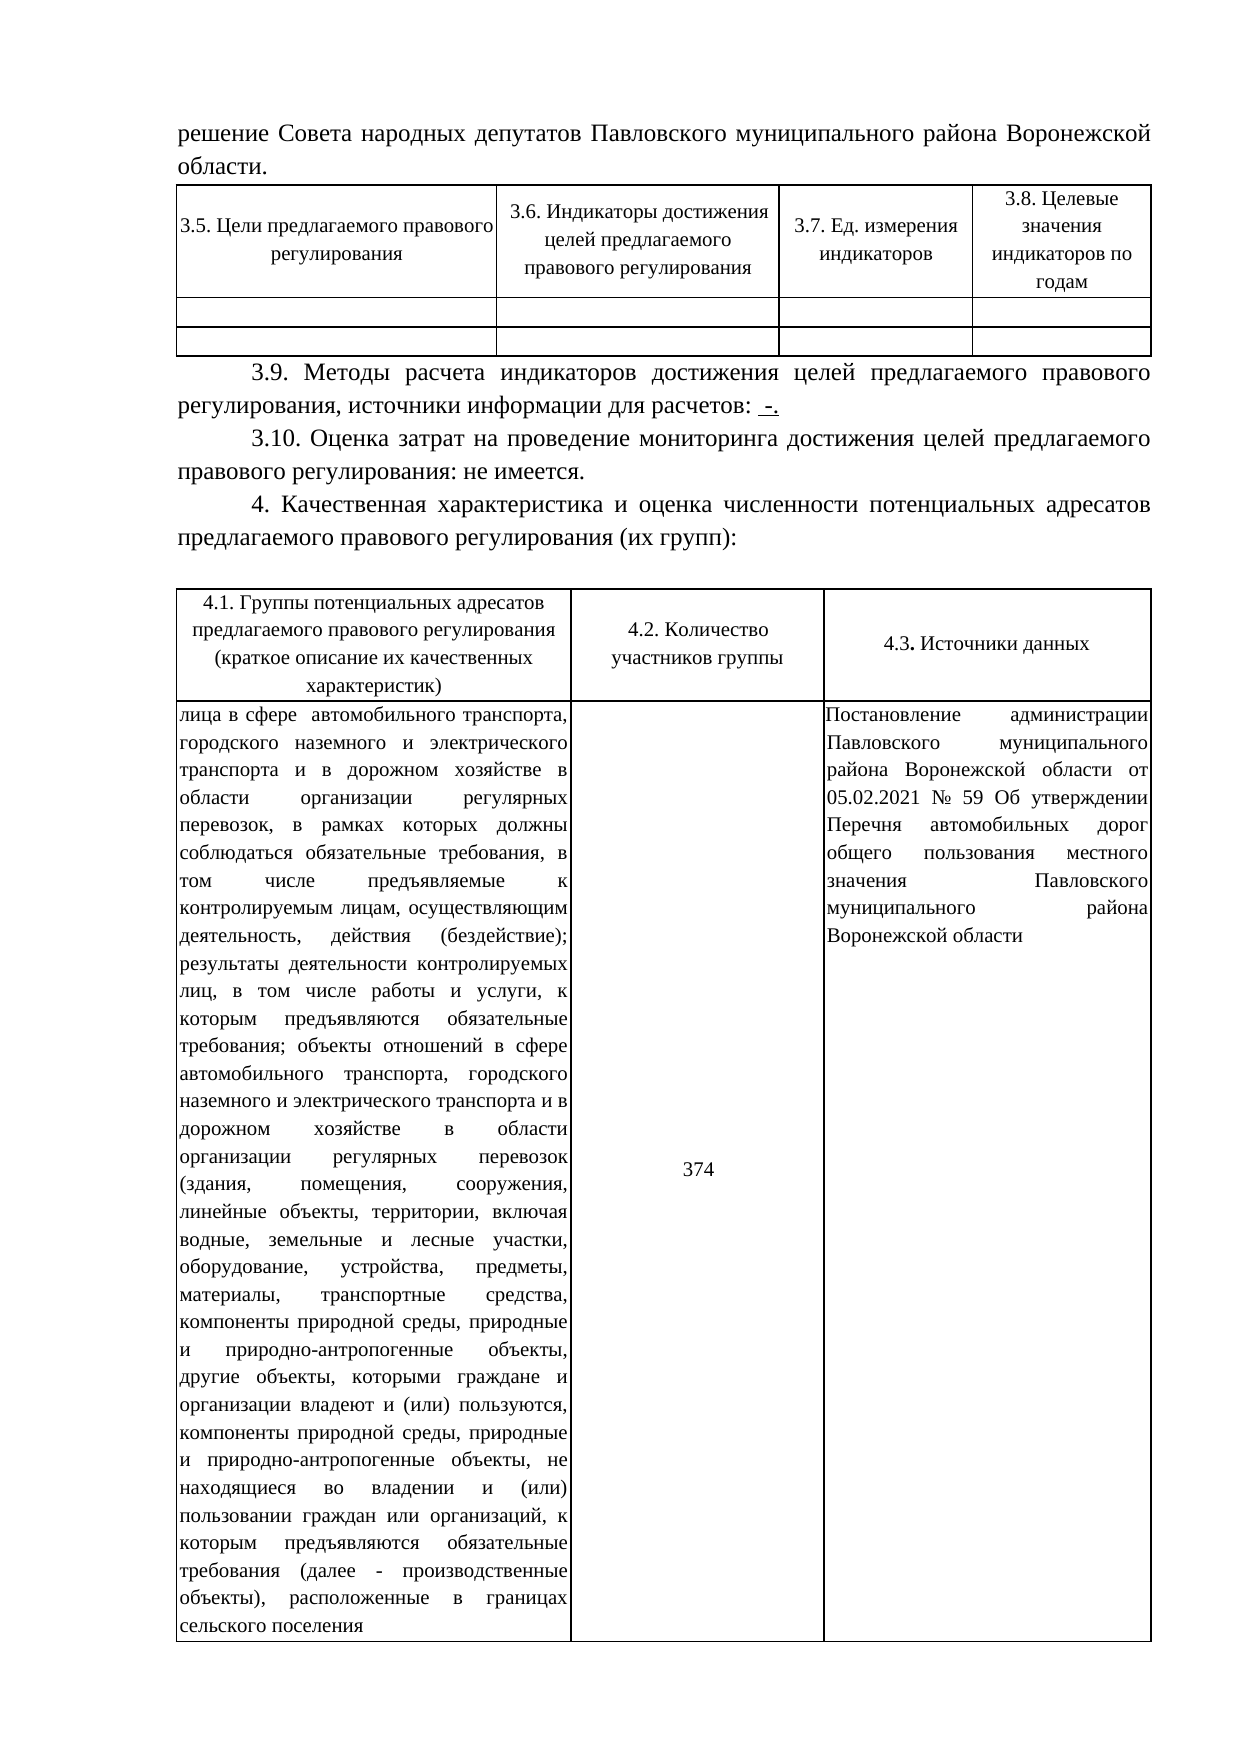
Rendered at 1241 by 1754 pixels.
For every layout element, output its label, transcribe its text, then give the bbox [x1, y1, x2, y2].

table_cell [780, 298, 972, 326]
table_cell [780, 328, 972, 355]
table_cell [177, 298, 496, 326]
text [177, 118, 1152, 180]
table_cell [177, 328, 496, 355]
table_header 4.1. Группы потенциальных адресатов предлагаемого правового регулирования (краткое описание их качественных характеристик) [177, 590, 570, 700]
table_header 3.6. Индикаторы достижения целей предлагаемого правового регулирования [497, 186, 778, 296]
table_header 4.2. Количество участников группы [572, 590, 823, 700]
table_header 3.5. Цели предлагаемого правового регулирования [177, 186, 496, 296]
table_cell 374 [572, 702, 823, 1641]
text 4. Качественная характеристика и оценка численности потенциальных адресатов предлагаемого правового регулирования (их групп): [177, 489, 1152, 551]
table_header 3.8. Целевые значения индикаторов по годам [973, 186, 1150, 296]
table_header 3.7. Ед. измерения индикаторов [780, 186, 972, 296]
table_header 4.3. Источники данных [825, 590, 1150, 700]
table_cell Постановление администрации Павловского муниципального района Воронежской области от 05.02.2021 № 59 Об утверждении Перечня автомобильных дорог общего пользования местного значения Павловского муниципального района Воронежской области [825, 702, 1150, 1641]
text 3.9. Методы расчета индикаторов достижения целей предлагаемого правового регулирования, источники информации для расчетов: -. [177, 357, 1152, 419]
table_cell лица в сфере автомобильного транспорта, городского наземного и электрического транспорта и в дорожном хозяйстве в области организации регулярных перевозок, в рамках которых должны соблюдаться обязательные требования, в том числе предъявляемые к контролируемым лицам, осуществляющим деятельность, действия (бездействие); результаты деятельности контролируемых лиц, в том числе работы и услуги, к которым предъявляются обязательные требования; объекты отношений в сфере автомобильного транспорта, городского наземного и электрического транспорта и в дорожном хозяйстве в области организации регулярных перевозок (здания, помещения, сооружения, линейные объекты, территории, включая водные, земельные и лесные участки, оборудование, устройства, предметы, материалы, транспортные средства, компоненты природной среды, природные и природно-антропогенные объекты, другие объекты, которыми граждане и организации владеют и (или) пользуются, компоненты природной среды, природные и природно-антропогенные объекты, не находящиеся во владении и (или) пользовании граждан или организаций, к которым предъявляются обязательные требования (далее - производственные объекты), расположенные в границах сельского поселения [177, 702, 570, 1641]
table_cell [973, 328, 1150, 355]
text 3.10. Оценка затрат на проведение мониторинга достижения целей предлагаемого правового регулирования: не имеется. [177, 423, 1152, 485]
table_cell [497, 298, 778, 326]
table_cell [497, 328, 778, 355]
table_cell [973, 298, 1150, 326]
